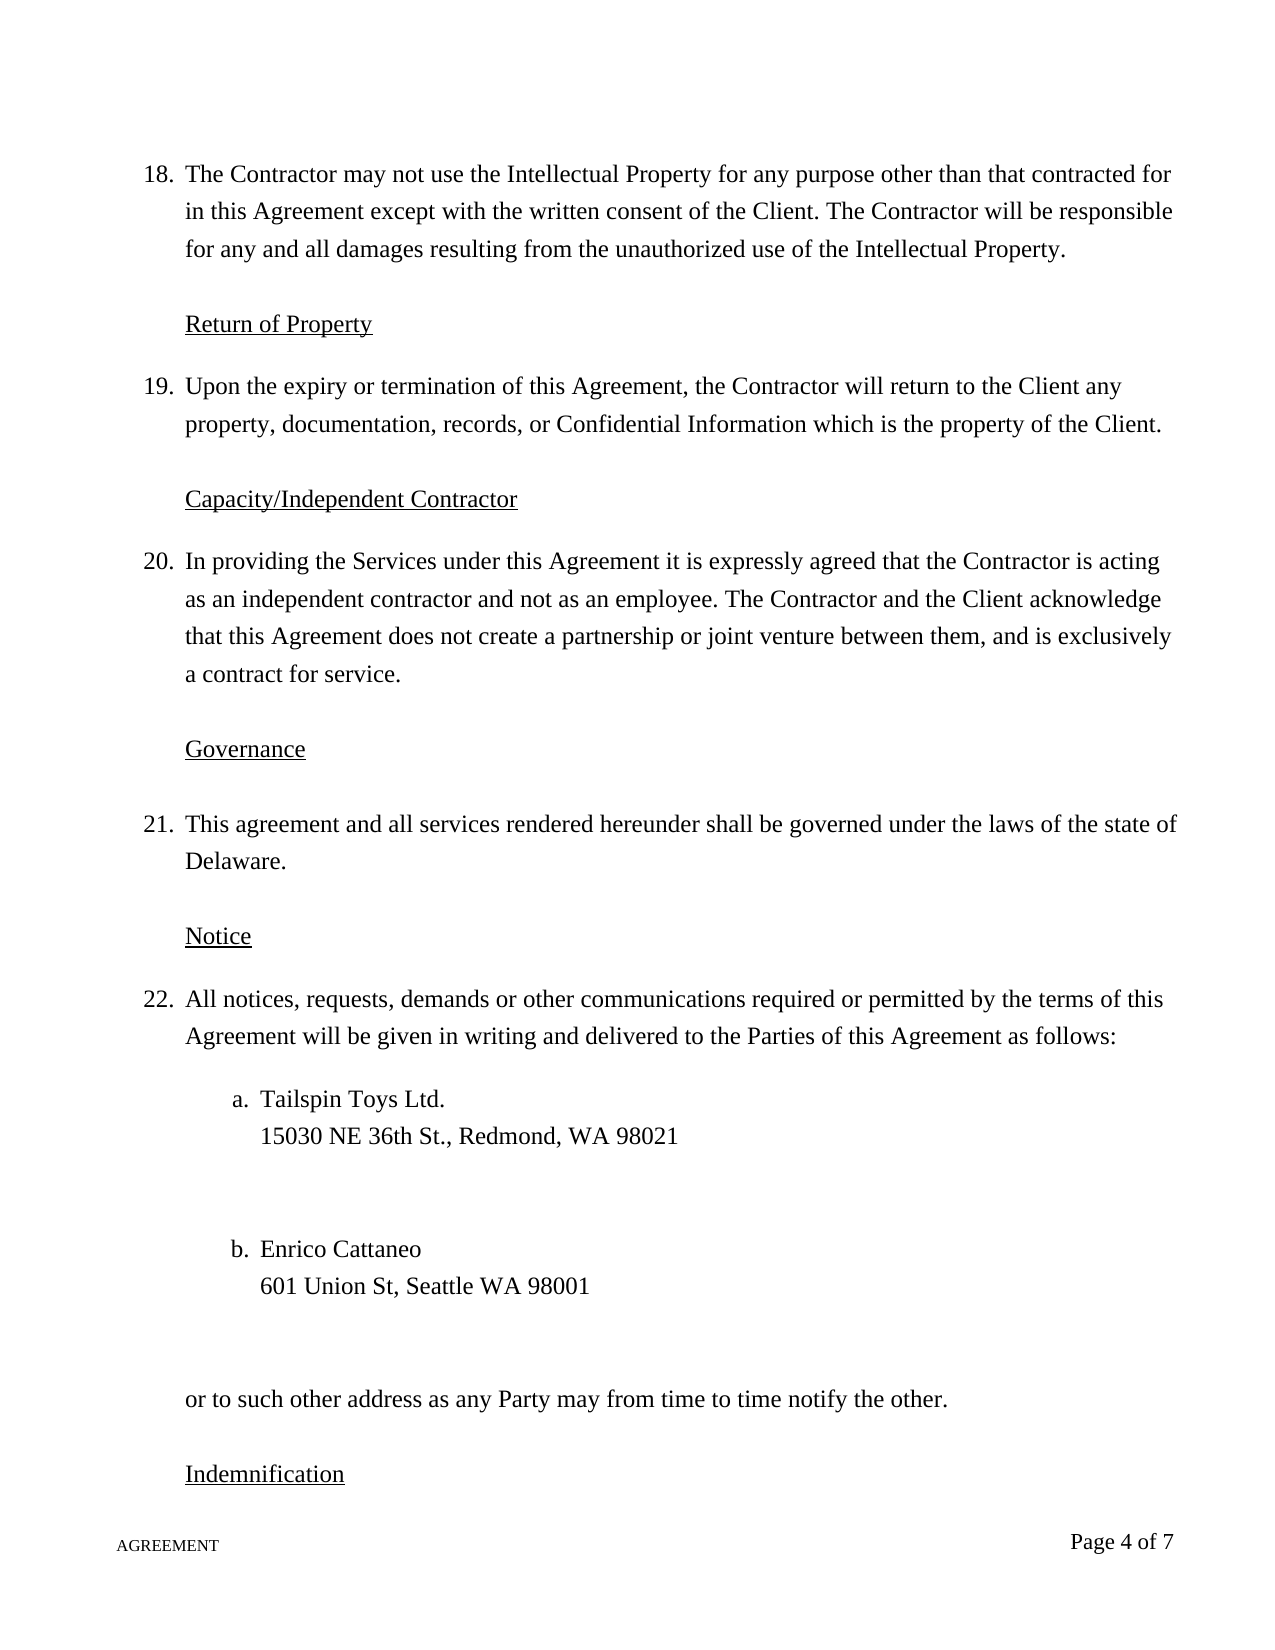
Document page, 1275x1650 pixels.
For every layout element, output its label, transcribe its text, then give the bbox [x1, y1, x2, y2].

list The Contractor may not use the Intellectual Property for any purpose other than that contracted for in this Agreement except with the written consent of the Client. The Contractor will be responsible for any and all damages resulting from the unauthorized use of the Intellectual Property. [143, 150, 1180, 262]
text or to such other address as any Party may from time to time notify the other. [185, 1375, 1180, 1412]
list Enrico Cattaneo 601 Union St, Seattle WA 98001 [231, 1225, 1180, 1337]
list In providing the Services under this Agreement it is expressly agreed that the Contractor is acting as an independent contractor and not as an employee. The Contractor and the Client acknowledge that this Agreement does not create a partnership or joint venture between them, and is exclusively a contract for service. Governance [143, 537, 1180, 762]
text Notice [185, 912, 1180, 950]
list All notices, requests, demands or other communications required or permitted by the terms of this Agreement will be given in writing and delivered to the Parties of this Agreement as follows: [143, 975, 1180, 1050]
text Return of Property [185, 300, 1180, 337]
list This agreement and all services rendered hereunder shall be governed under the laws of the state of Delaware. [143, 800, 1180, 875]
text Indemnification [185, 1450, 1180, 1487]
text Capacity/Independent Contractor [185, 475, 1180, 512]
list Upon the expiry or termination of this Agreement, the Contractor will return to the Client any property, documentation, records, or Confidential Information which is the property of the Client. [143, 362, 1180, 437]
list Tailspin Toys Ltd. 15030 NE 36th St., Redmond, WA 98021 [232, 1075, 1180, 1187]
